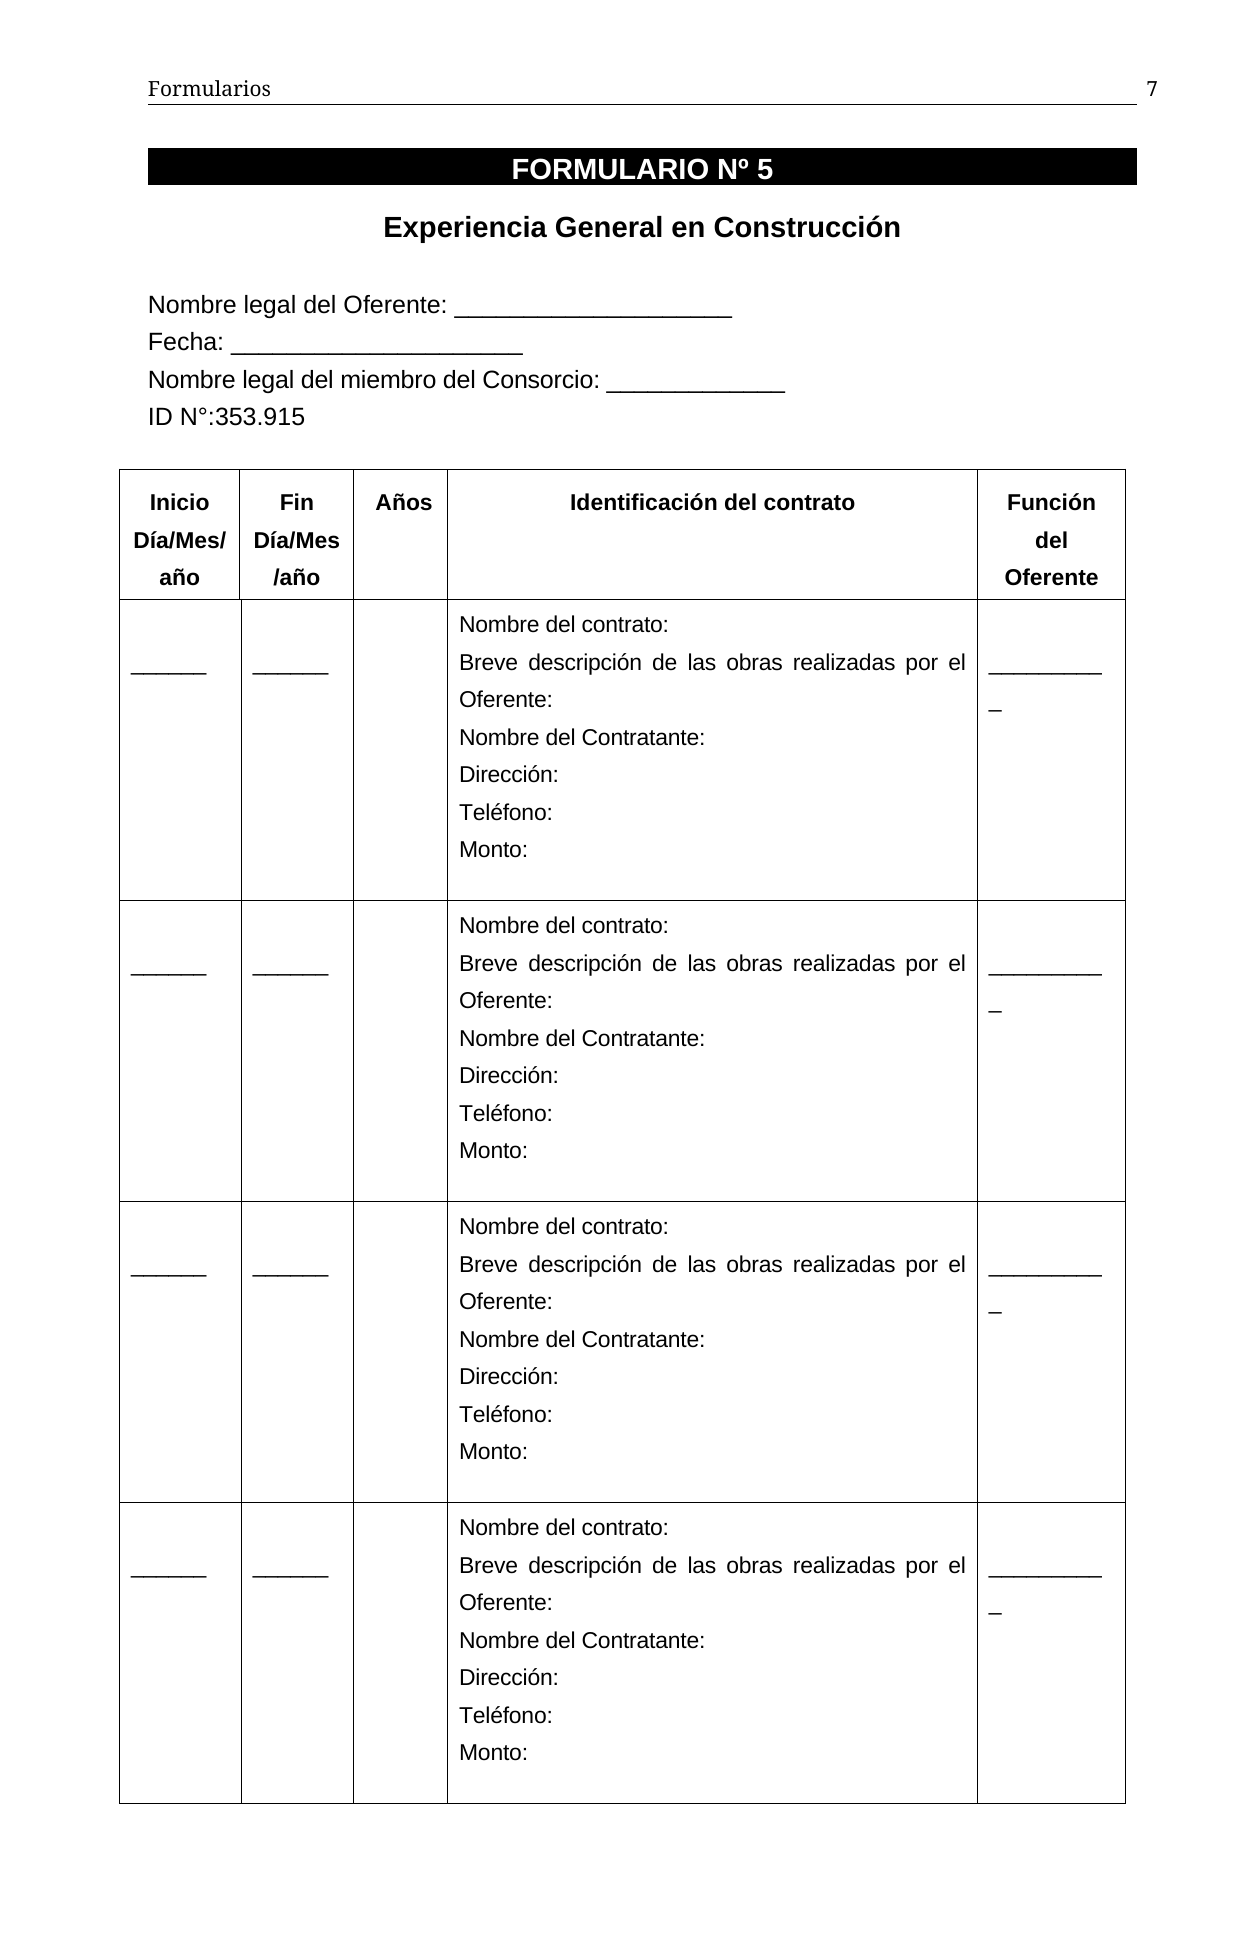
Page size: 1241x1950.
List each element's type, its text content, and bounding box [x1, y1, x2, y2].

table_header Identificación del contrato [448, 470, 977, 599]
table_cell ______ [242, 901, 353, 1201]
text Fecha: _____________________ [148, 318, 1120, 356]
table_cell Nombre del contrato: Breve descripción de las obras realizadas por el Oferente: Nombre del Contratante: Dirección: Teléfono: Monto: [448, 1503, 977, 1803]
table_cell ______ [242, 1503, 353, 1803]
table_cell ______ [242, 600, 353, 900]
table_header Años [354, 470, 447, 599]
table_cell __________ [978, 600, 1125, 900]
table_header Función del Oferente [978, 470, 1125, 599]
subtitle FORMULARIO Nº 5 [148, 148, 1137, 185]
table_cell ______ [242, 1202, 353, 1502]
table_cell ______ [120, 1202, 241, 1502]
subtitle Experiencia General en Construcción [148, 206, 1137, 243]
table_cell [354, 1202, 447, 1502]
text Nombre legal del miembro del Consorcio: _____________ [148, 356, 1120, 393]
table_cell __________ [978, 901, 1125, 1201]
table_header Fin Día/Mes/año [240, 470, 353, 599]
table_cell ______ [120, 600, 241, 900]
table_cell [354, 901, 447, 1201]
table_cell __________ [978, 1503, 1125, 1803]
table_cell Nombre del contrato: Breve descripción de las obras realizadas por el Oferente: Nombre del Contratante: Dirección: Teléfono: Monto: [448, 901, 977, 1201]
table_cell [354, 1503, 447, 1803]
table_header Inicio Día/Mes/año [120, 470, 239, 599]
text ID N°:353.915 [148, 393, 1120, 431]
table_cell [354, 600, 447, 900]
table_cell ______ [120, 1503, 241, 1803]
table_cell Nombre del contrato: Breve descripción de las obras realizadas por el Oferente: Nombre del Contratante: Dirección: Teléfono: Monto: [448, 1202, 977, 1502]
table_cell ______ [120, 901, 241, 1201]
table_cell __________ [978, 1202, 1125, 1502]
text Nombre legal del Oferente: ____________________ [148, 281, 1120, 318]
table_cell Nombre del contrato: Breve descripción de las obras realizadas por el Oferente: Nombre del Contratante: Dirección: Teléfono: Monto: [448, 600, 977, 900]
